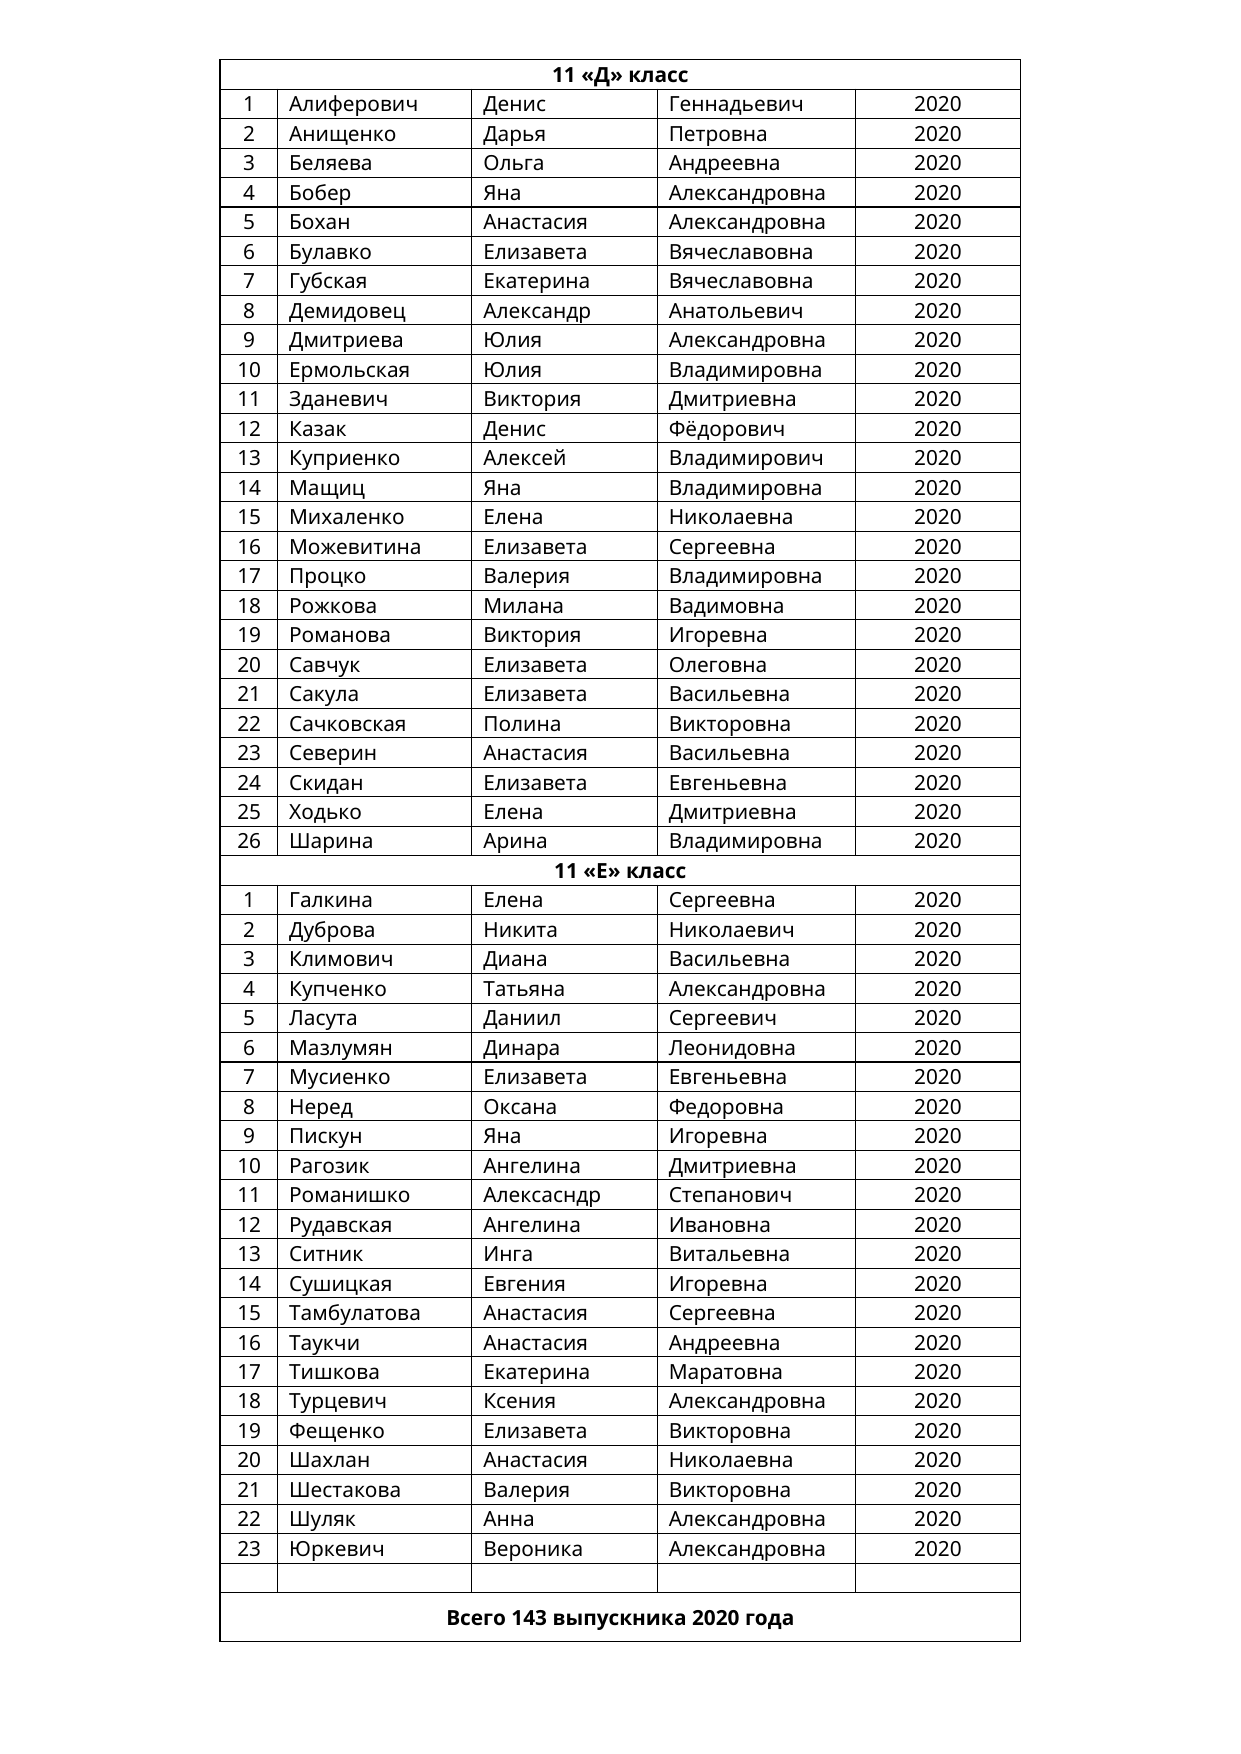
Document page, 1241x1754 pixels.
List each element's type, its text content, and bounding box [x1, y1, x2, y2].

table_cell 2020 [856, 1475, 1020, 1503]
table_cell Геннадьевич [658, 90, 855, 118]
table_cell Владимировна [658, 561, 855, 590]
table_cell Игоревна [658, 620, 855, 649]
table_cell Виктория [472, 620, 657, 649]
table_cell 19 [221, 620, 277, 649]
table_cell Процко [278, 561, 471, 590]
table_cell 4 [221, 178, 277, 206]
table_cell Николаевна [658, 1446, 855, 1474]
table_cell Тамбулатова [278, 1298, 471, 1327]
table_cell 2020 [856, 561, 1020, 590]
table_cell Скидан [278, 768, 471, 796]
table_cell Евгения [472, 1269, 657, 1297]
table_cell 6 [221, 1033, 277, 1061]
table_cell Дарья [472, 119, 657, 147]
table_cell 2020 [856, 532, 1020, 560]
table_cell Фещенко [278, 1416, 471, 1444]
table_cell 7 [221, 1063, 277, 1091]
table_cell Степанович [658, 1180, 855, 1209]
table_cell Викторовна [658, 1475, 855, 1503]
table_cell Елизавета [472, 1416, 657, 1444]
table_cell Сачковская [278, 709, 471, 737]
table_cell Алексей [472, 443, 657, 472]
table_cell Инга [472, 1239, 657, 1268]
table_cell Александровна [658, 208, 855, 236]
table_cell 2020 [856, 502, 1020, 531]
table_cell 2020 [856, 1446, 1020, 1474]
table_cell Елизавета [472, 1063, 657, 1091]
table_cell 11 [221, 384, 277, 413]
table_cell Елизавета [472, 532, 657, 560]
table_cell Петровна [658, 119, 855, 147]
table_cell 17 [221, 1357, 277, 1386]
table_cell Екатерина [472, 1357, 657, 1386]
table_cell 24 [221, 768, 277, 796]
table_cell Булавко [278, 237, 471, 265]
table_cell Анастасия [472, 1298, 657, 1327]
table_cell [658, 1564, 855, 1592]
table_cell 2020 [856, 1063, 1020, 1091]
table_cell Шуляк [278, 1505, 471, 1533]
table_cell 2020 [856, 90, 1020, 118]
table_cell Юркевич [278, 1534, 471, 1562]
table_cell Ксения [472, 1387, 657, 1415]
table_cell 2020 [856, 1239, 1020, 1268]
table_cell Валерия [472, 1475, 657, 1503]
table_cell Владимирович [658, 443, 855, 472]
table_cell Федоровна [658, 1092, 855, 1120]
table_cell 21 [221, 1475, 277, 1503]
table_cell Игоревна [658, 1269, 855, 1297]
table_cell Беляева [278, 149, 471, 177]
table_cell Евгеньевна [658, 768, 855, 796]
table_cell 2020 [856, 473, 1020, 501]
table_cell 3 [221, 945, 277, 973]
table_cell Анатольевич [658, 296, 855, 324]
table_cell 2020 [856, 1151, 1020, 1179]
table_cell Юлия [472, 325, 657, 354]
table_cell 2020 [856, 1269, 1020, 1297]
table_cell 2020 [856, 1092, 1020, 1120]
table_cell Шарина [278, 827, 471, 855]
table_cell 14 [221, 1269, 277, 1297]
table_cell Юлия [472, 355, 657, 383]
table_cell 2020 [856, 1387, 1020, 1415]
table_cell Анищенко [278, 119, 471, 147]
table_cell Всего 143 выпускника 2020 года [221, 1593, 1020, 1641]
table_cell Ходько [278, 797, 471, 826]
table_cell Яна [472, 1121, 657, 1150]
table_cell Елизавета [472, 650, 657, 678]
table_cell Ангелина [472, 1210, 657, 1238]
table_cell Яна [472, 178, 657, 206]
table_cell Елизавета [472, 237, 657, 265]
table_cell Денис [472, 90, 657, 118]
table_cell 2020 [856, 1328, 1020, 1356]
table_cell Казак [278, 414, 471, 442]
table_cell Вадимовна [658, 591, 855, 619]
table_cell Яна [472, 473, 657, 501]
table_cell 2020 [856, 1210, 1020, 1238]
table_cell 17 [221, 561, 277, 590]
table_cell 2020 [856, 296, 1020, 324]
table_cell Андреевна [658, 1328, 855, 1356]
table_cell 2020 [856, 1505, 1020, 1533]
table_cell Сергеевна [658, 886, 855, 914]
table_cell [472, 1564, 657, 1592]
table_cell Александровна [658, 1505, 855, 1533]
table_cell Галкина [278, 886, 471, 914]
table_cell Анастасия [472, 1328, 657, 1356]
table_cell 2020 [856, 355, 1020, 383]
table_cell Елизавета [472, 679, 657, 708]
table_cell Михаленко [278, 502, 471, 531]
table_cell Викторовна [658, 1416, 855, 1444]
table_cell 10 [221, 1151, 277, 1179]
table_cell 5 [221, 1004, 277, 1032]
table_cell 2020 [856, 974, 1020, 1002]
table_cell Бобер [278, 178, 471, 206]
table_cell 22 [221, 1505, 277, 1533]
table_cell Александровна [658, 178, 855, 206]
table_cell [221, 1564, 277, 1592]
table_cell Алексасндр [472, 1180, 657, 1209]
table_cell Шестакова [278, 1475, 471, 1503]
table_cell Климович [278, 945, 471, 973]
table_cell 18 [221, 591, 277, 619]
table_cell Андреевна [658, 149, 855, 177]
table_cell 1 [221, 90, 277, 118]
table_cell 2020 [856, 591, 1020, 619]
table_cell 2020 [856, 325, 1020, 354]
table_cell Сергеевич [658, 1004, 855, 1032]
table_cell 15 [221, 502, 277, 531]
table_cell Александровна [658, 1534, 855, 1562]
table_cell 2020 [856, 1534, 1020, 1562]
table_cell 2020 [856, 679, 1020, 708]
table_cell Елена [472, 502, 657, 531]
table_cell Анастасия [472, 738, 657, 767]
table_cell Ласута [278, 1004, 471, 1032]
table_cell Турцевич [278, 1387, 471, 1415]
table_cell Демидовец [278, 296, 471, 324]
table_cell 2020 [856, 915, 1020, 943]
table_cell 5 [221, 208, 277, 236]
table_cell 10 [221, 355, 277, 383]
table_cell 26 [221, 827, 277, 855]
table_cell 8 [221, 1092, 277, 1120]
table_cell Динара [472, 1033, 657, 1061]
table_cell Николаевич [658, 915, 855, 943]
table_cell 2020 [856, 443, 1020, 472]
table_cell Дмитриева [278, 325, 471, 354]
table_cell Зданевич [278, 384, 471, 413]
table_cell 20 [221, 650, 277, 678]
table_cell 16 [221, 1328, 277, 1356]
table_cell Куприенко [278, 443, 471, 472]
table_cell 4 [221, 974, 277, 1002]
table_cell Анастасия [472, 208, 657, 236]
table_cell Рагозик [278, 1151, 471, 1179]
table_cell Александровна [658, 1387, 855, 1415]
table_cell Мусиенко [278, 1063, 471, 1091]
table_cell 2020 [856, 237, 1020, 265]
table_cell Пискун [278, 1121, 471, 1150]
table_cell Ситник [278, 1239, 471, 1268]
table_cell Дмитриевна [658, 1151, 855, 1179]
table_cell Александровна [658, 974, 855, 1002]
table_cell Таукчи [278, 1328, 471, 1356]
table_cell 6 [221, 237, 277, 265]
table_cell 2020 [856, 1298, 1020, 1327]
table_cell 2 [221, 119, 277, 147]
table_cell 14 [221, 473, 277, 501]
table_cell 13 [221, 1239, 277, 1268]
table_cell 12 [221, 414, 277, 442]
table_cell 22 [221, 709, 277, 737]
table_cell Оксана [472, 1092, 657, 1120]
table_cell 2020 [856, 797, 1020, 826]
table_cell 2020 [856, 709, 1020, 737]
table_cell Екатерина [472, 266, 657, 295]
table_cell 11 «Е» класс [221, 856, 1020, 884]
table_cell 2020 [856, 414, 1020, 442]
table_cell 2020 [856, 886, 1020, 914]
table_cell 1 [221, 886, 277, 914]
table_cell 13 [221, 443, 277, 472]
table_cell Можевитина [278, 532, 471, 560]
table_cell Александровна [658, 325, 855, 354]
table_cell Вячеславовна [658, 266, 855, 295]
table_cell 20 [221, 1446, 277, 1474]
table_cell Вячеславовна [658, 237, 855, 265]
table_cell 19 [221, 1416, 277, 1444]
table_cell Купченко [278, 974, 471, 1002]
table_cell Игоревна [658, 1121, 855, 1150]
table_cell Васильевна [658, 738, 855, 767]
table_cell Савчук [278, 650, 471, 678]
table_cell Елизавета [472, 768, 657, 796]
table_cell 11 [221, 1180, 277, 1209]
table_cell [856, 1564, 1020, 1592]
table_cell 2020 [856, 738, 1020, 767]
table_cell Маратовна [658, 1357, 855, 1386]
table_cell 2020 [856, 266, 1020, 295]
table_cell Васильевна [658, 945, 855, 973]
table_cell 21 [221, 679, 277, 708]
table_cell 18 [221, 1387, 277, 1415]
table_cell Арина [472, 827, 657, 855]
table_cell 2020 [856, 1004, 1020, 1032]
table_cell Анастасия [472, 1446, 657, 1474]
table_cell 2020 [856, 208, 1020, 236]
table_cell 2020 [856, 768, 1020, 796]
table_cell Романова [278, 620, 471, 649]
table_cell [278, 1564, 471, 1592]
table_cell Евгеньевна [658, 1063, 855, 1091]
table_cell Елена [472, 886, 657, 914]
table_cell Ермольская [278, 355, 471, 383]
table_cell Ангелина [472, 1151, 657, 1179]
table_cell Алиферович [278, 90, 471, 118]
table_cell Владимировна [658, 355, 855, 383]
table_cell Полина [472, 709, 657, 737]
table_cell Сакула [278, 679, 471, 708]
table_cell Сергеевна [658, 1298, 855, 1327]
table_cell Северин [278, 738, 471, 767]
table_cell Рудавская [278, 1210, 471, 1238]
table_cell 8 [221, 296, 277, 324]
table_cell 9 [221, 325, 277, 354]
table_cell Тишкова [278, 1357, 471, 1386]
table_cell Николаевна [658, 502, 855, 531]
table_cell 23 [221, 1534, 277, 1562]
table_cell 2020 [856, 119, 1020, 147]
table_cell Рожкова [278, 591, 471, 619]
table_cell 2020 [856, 384, 1020, 413]
table_cell Дмитриевна [658, 797, 855, 826]
table_cell Ольга [472, 149, 657, 177]
table_cell Милана [472, 591, 657, 619]
table_cell Бохан [278, 208, 471, 236]
table_cell Шахлан [278, 1446, 471, 1474]
table_cell 23 [221, 738, 277, 767]
table_cell Неред [278, 1092, 471, 1120]
table_cell Даниил [472, 1004, 657, 1032]
table_cell Владимировна [658, 473, 855, 501]
table_cell Дуброва [278, 915, 471, 943]
table_cell 15 [221, 1298, 277, 1327]
table_cell 2 [221, 915, 277, 943]
table_cell 2020 [856, 650, 1020, 678]
table_cell Никита [472, 915, 657, 943]
table_cell Мазлумян [278, 1033, 471, 1061]
table_cell Вероника [472, 1534, 657, 1562]
table_cell Диана [472, 945, 657, 973]
table_cell Васильевна [658, 679, 855, 708]
table_cell Леонидовна [658, 1033, 855, 1061]
table_cell 2020 [856, 1121, 1020, 1150]
table_header 11 «Д» класс [221, 60, 1020, 88]
table_cell Денис [472, 414, 657, 442]
table_cell Анна [472, 1505, 657, 1533]
table_cell 7 [221, 266, 277, 295]
table_cell 2020 [856, 178, 1020, 206]
table_cell Александр [472, 296, 657, 324]
table_cell Романишко [278, 1180, 471, 1209]
table_cell Губская [278, 266, 471, 295]
table_cell Татьяна [472, 974, 657, 1002]
table_cell 2020 [856, 945, 1020, 973]
table_cell 2020 [856, 1357, 1020, 1386]
table_cell 16 [221, 532, 277, 560]
table_cell Виктория [472, 384, 657, 413]
table_cell Викторовна [658, 709, 855, 737]
table_cell 2020 [856, 1033, 1020, 1061]
table_cell Сергеевна [658, 532, 855, 560]
table_cell Елена [472, 797, 657, 826]
table_cell Олеговна [658, 650, 855, 678]
table_cell 9 [221, 1121, 277, 1150]
table_cell 2020 [856, 1180, 1020, 1209]
table_cell 12 [221, 1210, 277, 1238]
table_cell 2020 [856, 827, 1020, 855]
table_cell Сушицкая [278, 1269, 471, 1297]
table_cell 25 [221, 797, 277, 826]
table_cell 2020 [856, 1416, 1020, 1444]
table_cell Владимировна [658, 827, 855, 855]
table_cell Дмитриевна [658, 384, 855, 413]
table_cell Валерия [472, 561, 657, 590]
table_cell Ивановна [658, 1210, 855, 1238]
table_cell 3 [221, 149, 277, 177]
table_cell Мащиц [278, 473, 471, 501]
table_cell Витальевна [658, 1239, 855, 1268]
table_cell Фёдорович [658, 414, 855, 442]
table_cell 2020 [856, 149, 1020, 177]
table_cell 2020 [856, 620, 1020, 649]
